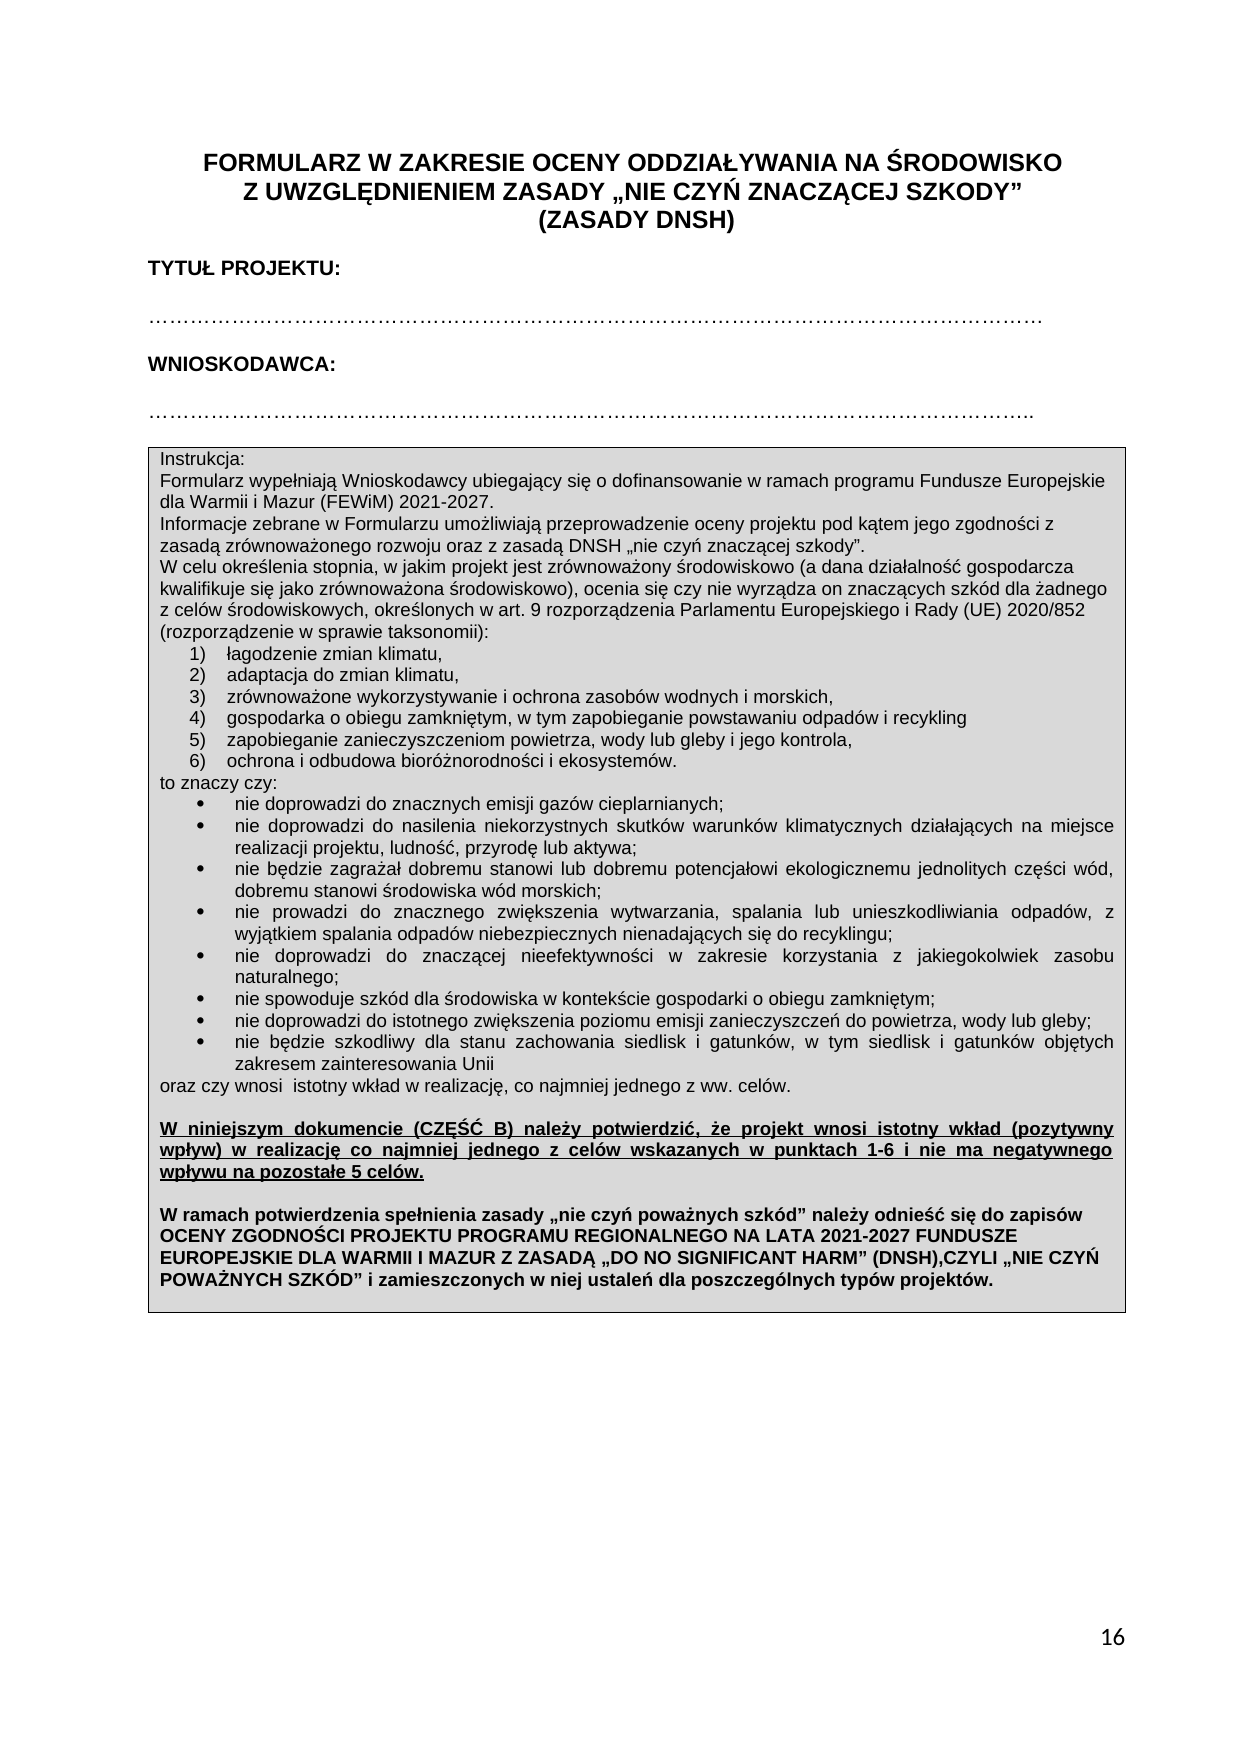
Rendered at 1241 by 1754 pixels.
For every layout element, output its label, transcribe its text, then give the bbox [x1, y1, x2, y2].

text WNIOSKODAWCA: [148, 351, 1125, 375]
text ………………………………………………………………………………………………………………… [148, 303, 1125, 327]
text TYTUŁ PROJEKTU: [148, 256, 1125, 279]
table_header Instrukcja: Formularz wypełniają Wnioskodawcy ubiegający się o dofinansowanie w ramach programu Fundusze Europejskie dla Warmii i Mazur (FEWiM) 2021-2027. Informacje zebrane w Formularzu umożliwiają przeprowadzenie oceny projektu pod kątem jego zgodności z zasadą zrównoważonego rozwoju oraz z zasadą DNSH „nie czyń znaczącej szkody”. W celu określenia stopnia, w jakim projekt jest zrównoważony środowiskowo (a dana działalność gospodarcza kwalifikuje się jako zrównoważona środowiskowo), ocenia się czy nie wyrządza on znaczących szkód dla żadnego z celów środowiskowych, określonych w art. 9 rozporządzenia Parlamentu Europejskiego i Rady (UE) 2020/852 (rozporządzenie w sprawie taksonomii): łagodzenie zmian klimatu, adaptacja do zmian klimatu, zrównoważone wykorzystywanie i ochrona zasobów wodnych i morskich, gospodarka o obiegu zamkniętym, w tym zapobieganie powstawaniu odpadów i recykling zapobieganie zanieczyszczeniom powietrza, wody lub gleby i jego kontrola, ochrona i odbudowa bioróżnorodności i ekosystemów. to znaczy czy: nie doprowadzi do znacznych emisji gazów cieplarnianych; nie doprowadzi do nasilenia niekorzystnych skutków warunków klimatycznych działających na miejsce realizacji projektu, ludność, przyrodę lub aktywa; nie będzie zagrażał dobremu stanowi lub dobremu potencjałowi ekologicznemu jednolitych części wód, dobremu stanowi środowiska wód morskich; nie prowadzi do znacznego zwiększenia wytwarzania, spalania lub unieszkodliwiania odpadów, z wyjątkiem spalania odpadów niebezpiecznych nienadających się do recyklingu; nie doprowadzi do znaczącej nieefektywności w zakresie korzystania z jakiegokolwiek zasobu naturalnego; nie spowoduje szkód dla środowiska w kontekście gospodarki o obiegu zamkniętym; nie doprowadzi do istotnego zwiększenia poziomu emisji zanieczyszczeń do powietrza, wody lub gleby; nie będzie szkodliwy dla stanu zachowania siedlisk i gatunków, w tym siedlisk i gatunków objętych zakresem zainteresowania Unii oraz czy wnosi istotny wkład w realizację, co najmniej jednego z ww. celów. W niniejszym dokumencie (CZĘŚĆ B) należy potwierdzić, że projekt wnosi istotny wkład (pozytywny wpływ) w realizację co najmniej jednego z celów wskazanych w punktach 1-6 i nie ma negatywnego wpływu na pozostałe 5 celów. W ramach potwierdzenia spełnienia zasady „nie czyń poważnych szkód” należy odnieść się do zapisów OCENY ZGODNOŚCI PROJEKTU PROGRAMU REGIONALNEGO NA LATA 2021-2027 FUNDUSZE EUROPEJSKIE DLA WARMII I MAZUR Z ZASADĄ „DO NO SIGNIFICANT HARM” (DNSH),CZYLI „NIE CZYŃ POWAŻNYCH SZKÓD” i zamieszczonych w niej ustaleń dla poszczególnych typów projektów. [149, 448, 1125, 1312]
text FORMULARZ W ZAKRESIE OCENY ODDZIAŁYWANIA NA ŚRODOWISKO Z UWZGLĘDNIENIEM ZASADY „NIE CZYŃ ZNACZĄCEJ SZKODY” (ZASADY DNSH) [148, 148, 1125, 234]
text ……………………………………………………………………………………………………………….. [148, 399, 1125, 423]
